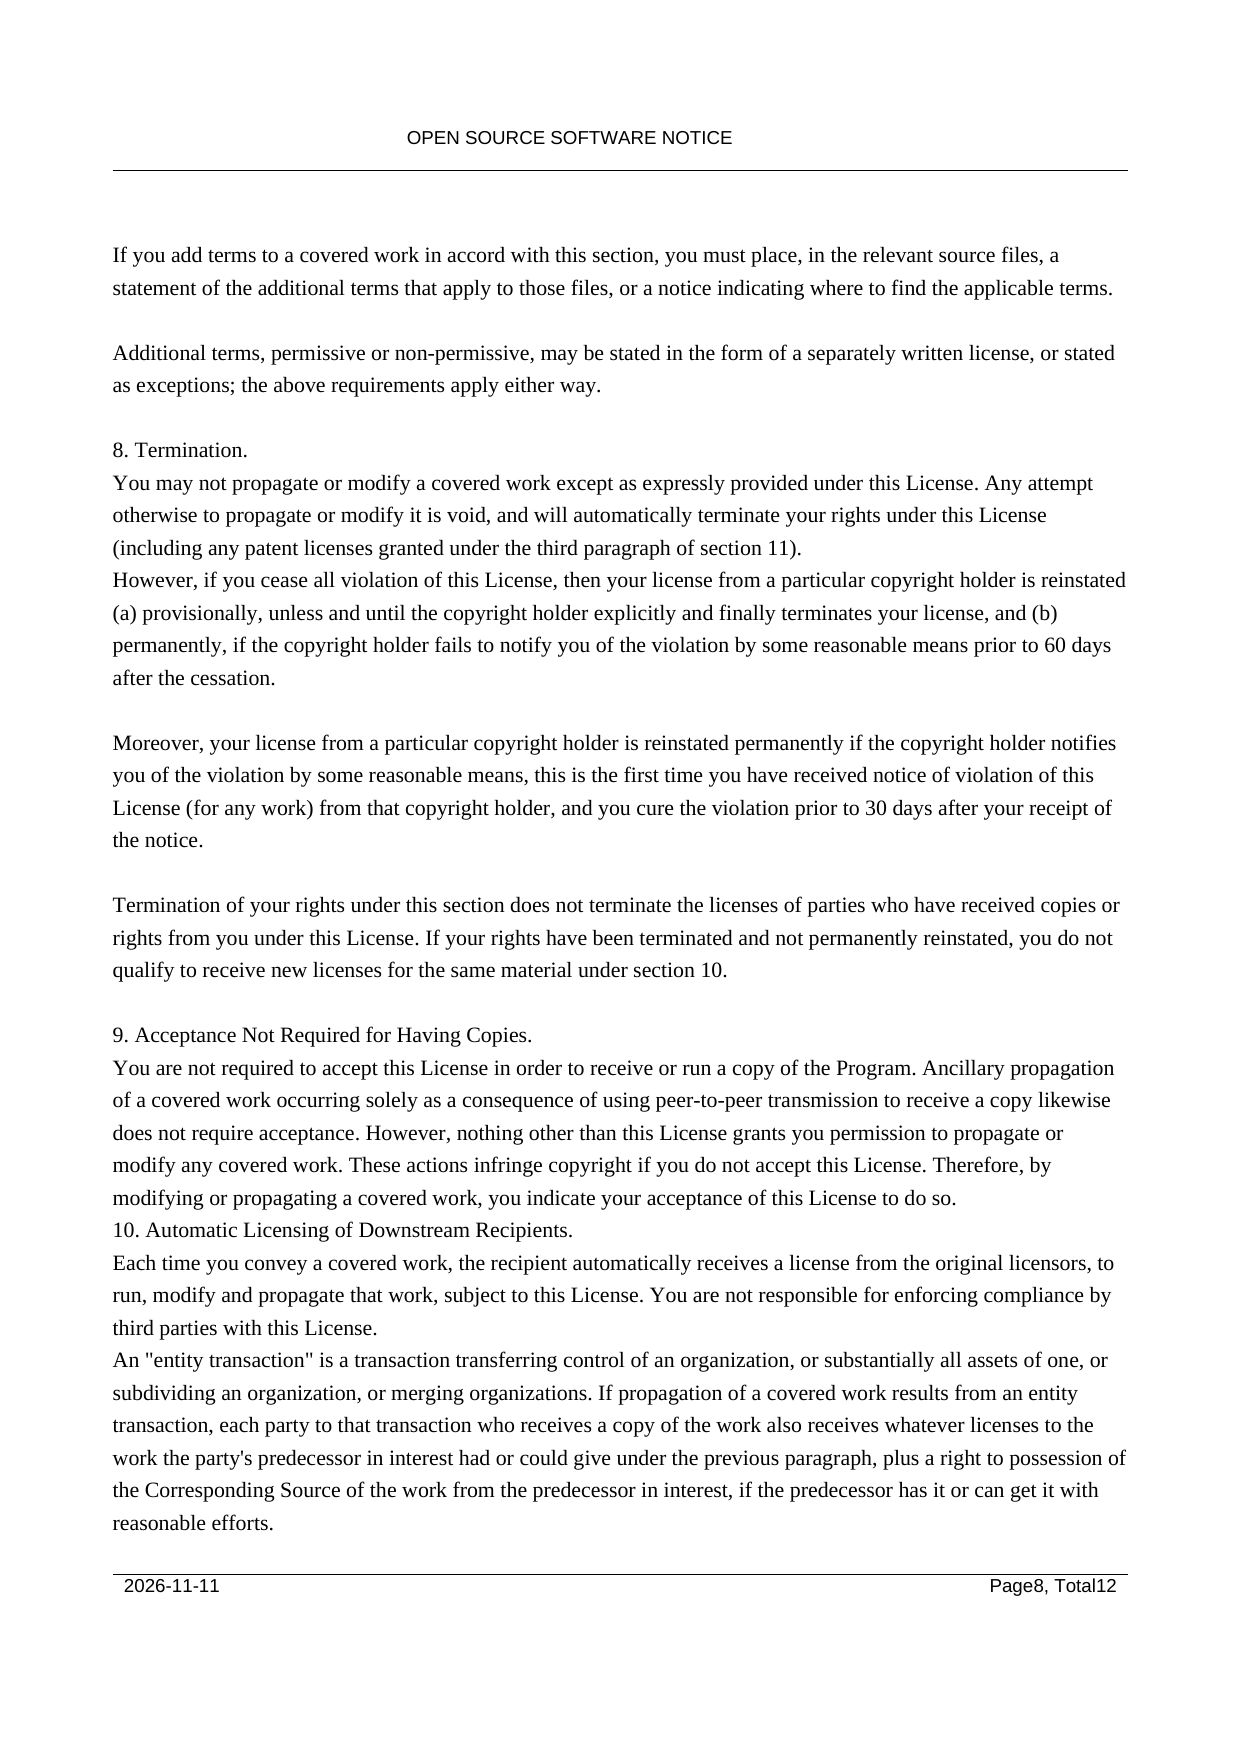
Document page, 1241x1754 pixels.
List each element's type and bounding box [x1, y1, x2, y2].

text [112, 206, 1128, 1539]
